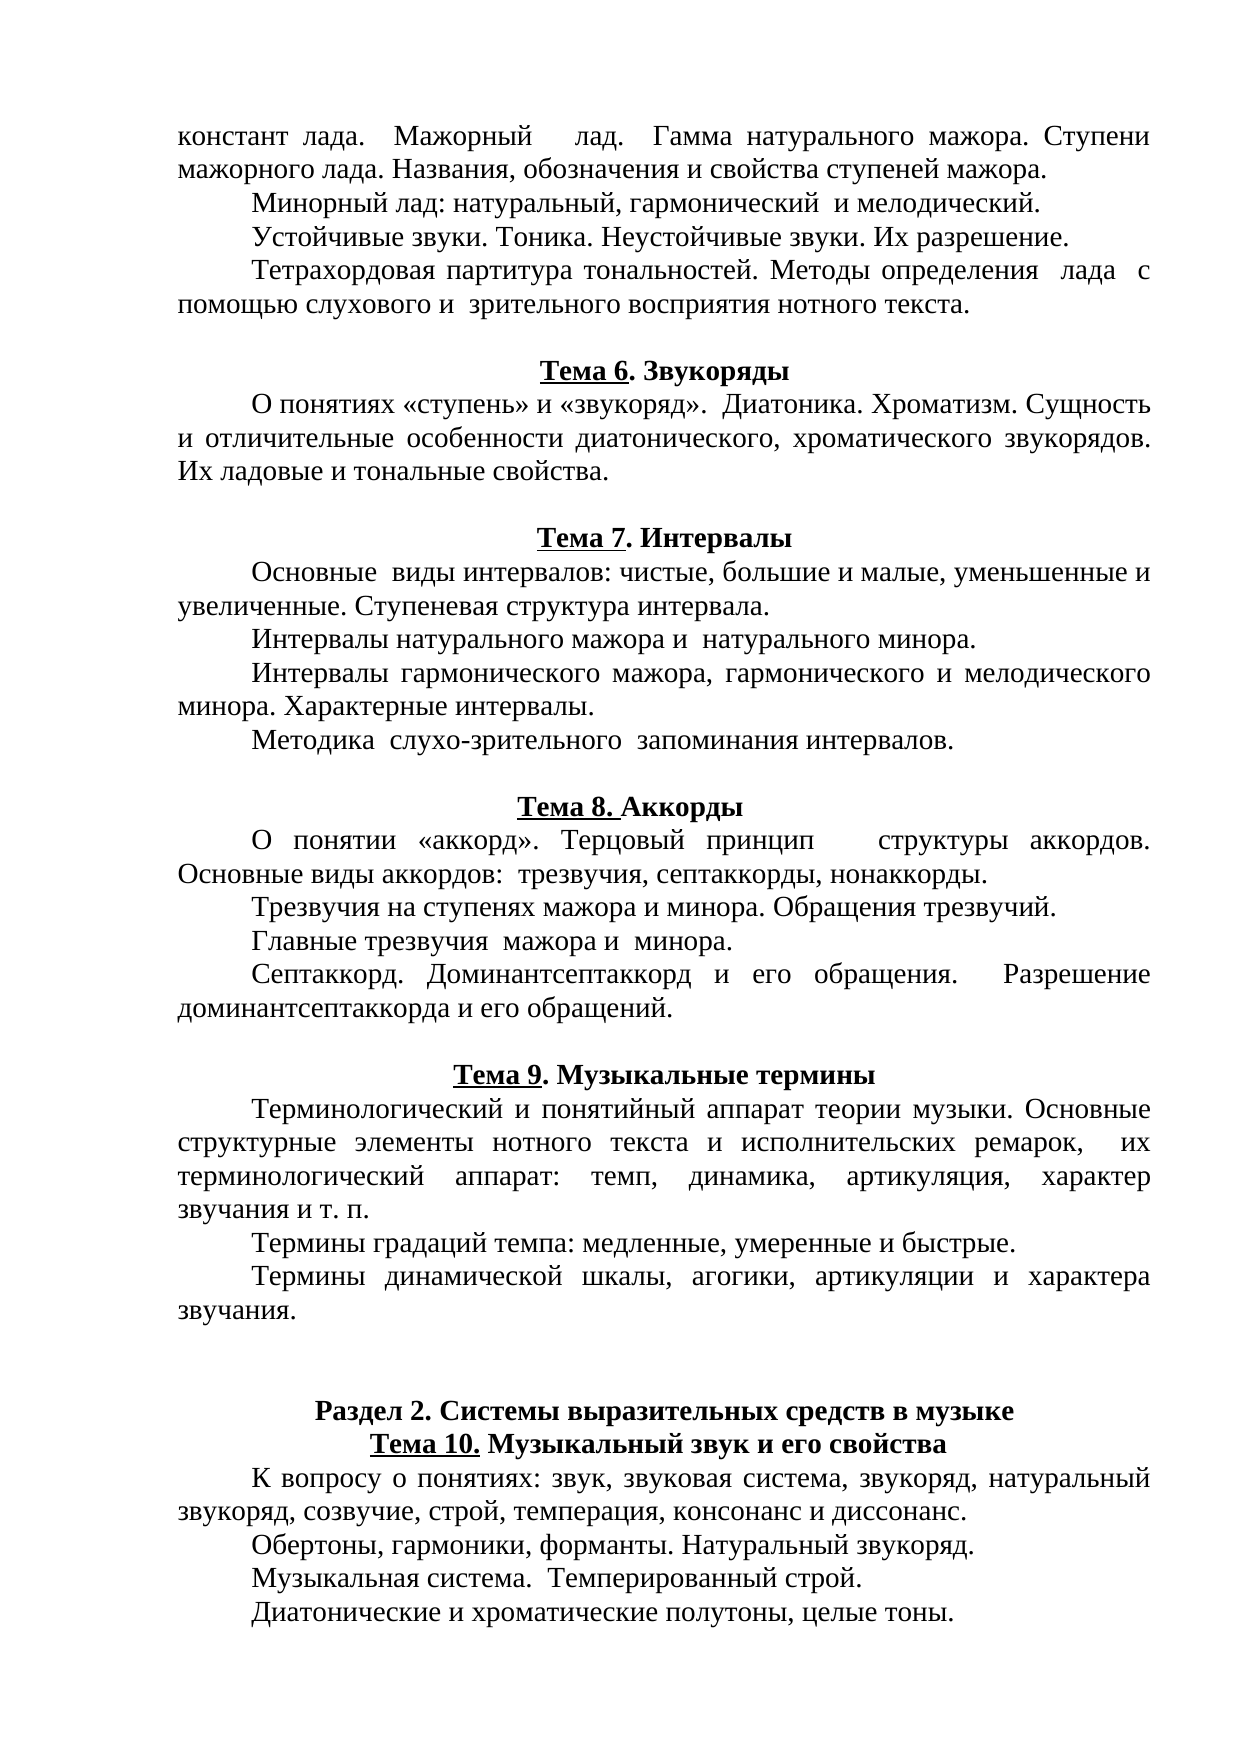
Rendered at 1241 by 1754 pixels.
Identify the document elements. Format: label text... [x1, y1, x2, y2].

text Диатонические и хроматические полутоны, целые тоны. [177, 1594, 1152, 1627]
text Обертоны, гармоники, форманты. Натуральный звукоряд. [177, 1527, 1152, 1560]
text Терминологический и понятийный аппарат теории музыки. Основные структурные элементы нотного текста и исполнительских ремарок, их терминологический аппарат: темп, динамика, артикуляция, характер звучания и т. п. [177, 1091, 1152, 1225]
text К вопросу о понятиях: звук, звуковая система, звукоряд, натуральный звукоряд, созвучие, строй, темперация, консонанс и диссонанс. [177, 1460, 1152, 1527]
text Тема 9. Музыкальные термины [177, 1057, 1152, 1091]
text Тема 7. Интервалы [177, 521, 1152, 554]
text О понятиях «ступень» и «звукоряд». Диатоника. Хроматизм. Сущность и отличительные особенности диатонического, хроматического звукорядов. Их ладовые и тональные свойства. [177, 386, 1152, 487]
text Раздел 2. Системы выразительных средств в музыке [177, 1393, 1152, 1426]
text Методика слухо-зрительного запоминания интервалов. [177, 722, 1152, 755]
text Главные трезвучия мажора и минора. [177, 923, 1152, 957]
text Тема 8. Аккорды [177, 789, 1152, 822]
text Термины градаций темпа: медленные, умеренные и быстрые. [177, 1225, 1152, 1258]
text Термины динамической шкалы, агогики, артикуляции и характера звучания. [177, 1258, 1152, 1326]
text О понятии «аккорд». Терцовый принцип структуры аккордов. Основные виды аккордов: трезвучия, септаккорды, нонаккорды. [177, 822, 1152, 889]
text Основные виды интервалов: чистые, большие и малые, уменьшенные и увеличенные. Ступеневая структура интервала. [177, 554, 1152, 621]
text Септаккорд. Доминантсептаккорд и его обращения. Разрешение доминантсептаккорда и его обращений. [177, 957, 1152, 1024]
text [177, 118, 1152, 185]
text Интервалы гармонического мажора, гармонического и мелодического минора. Характерные интервалы. [177, 655, 1152, 722]
text Интервалы натурального мажора и натурального минора. [177, 621, 1152, 655]
text Устойчивые звуки. Тоника. Неустойчивые звуки. Их разрешение. [177, 219, 1152, 252]
text Тема 6. Звукоряды [177, 353, 1152, 386]
text Тетрахордовая партитура тональностей. Методы определения лада с помощью слухового и зрительного восприятия нотного текста. [177, 252, 1152, 319]
text Музыкальная система. Темперированный строй. [177, 1560, 1152, 1594]
text Минорный лад: натуральный, гармонический и мелодический. [177, 185, 1152, 219]
text Тема 10. Музыкальный звук и его свойства [177, 1426, 1152, 1460]
text Трезвучия на ступенях мажора и минора. Обращения трезвучий. [177, 889, 1152, 923]
